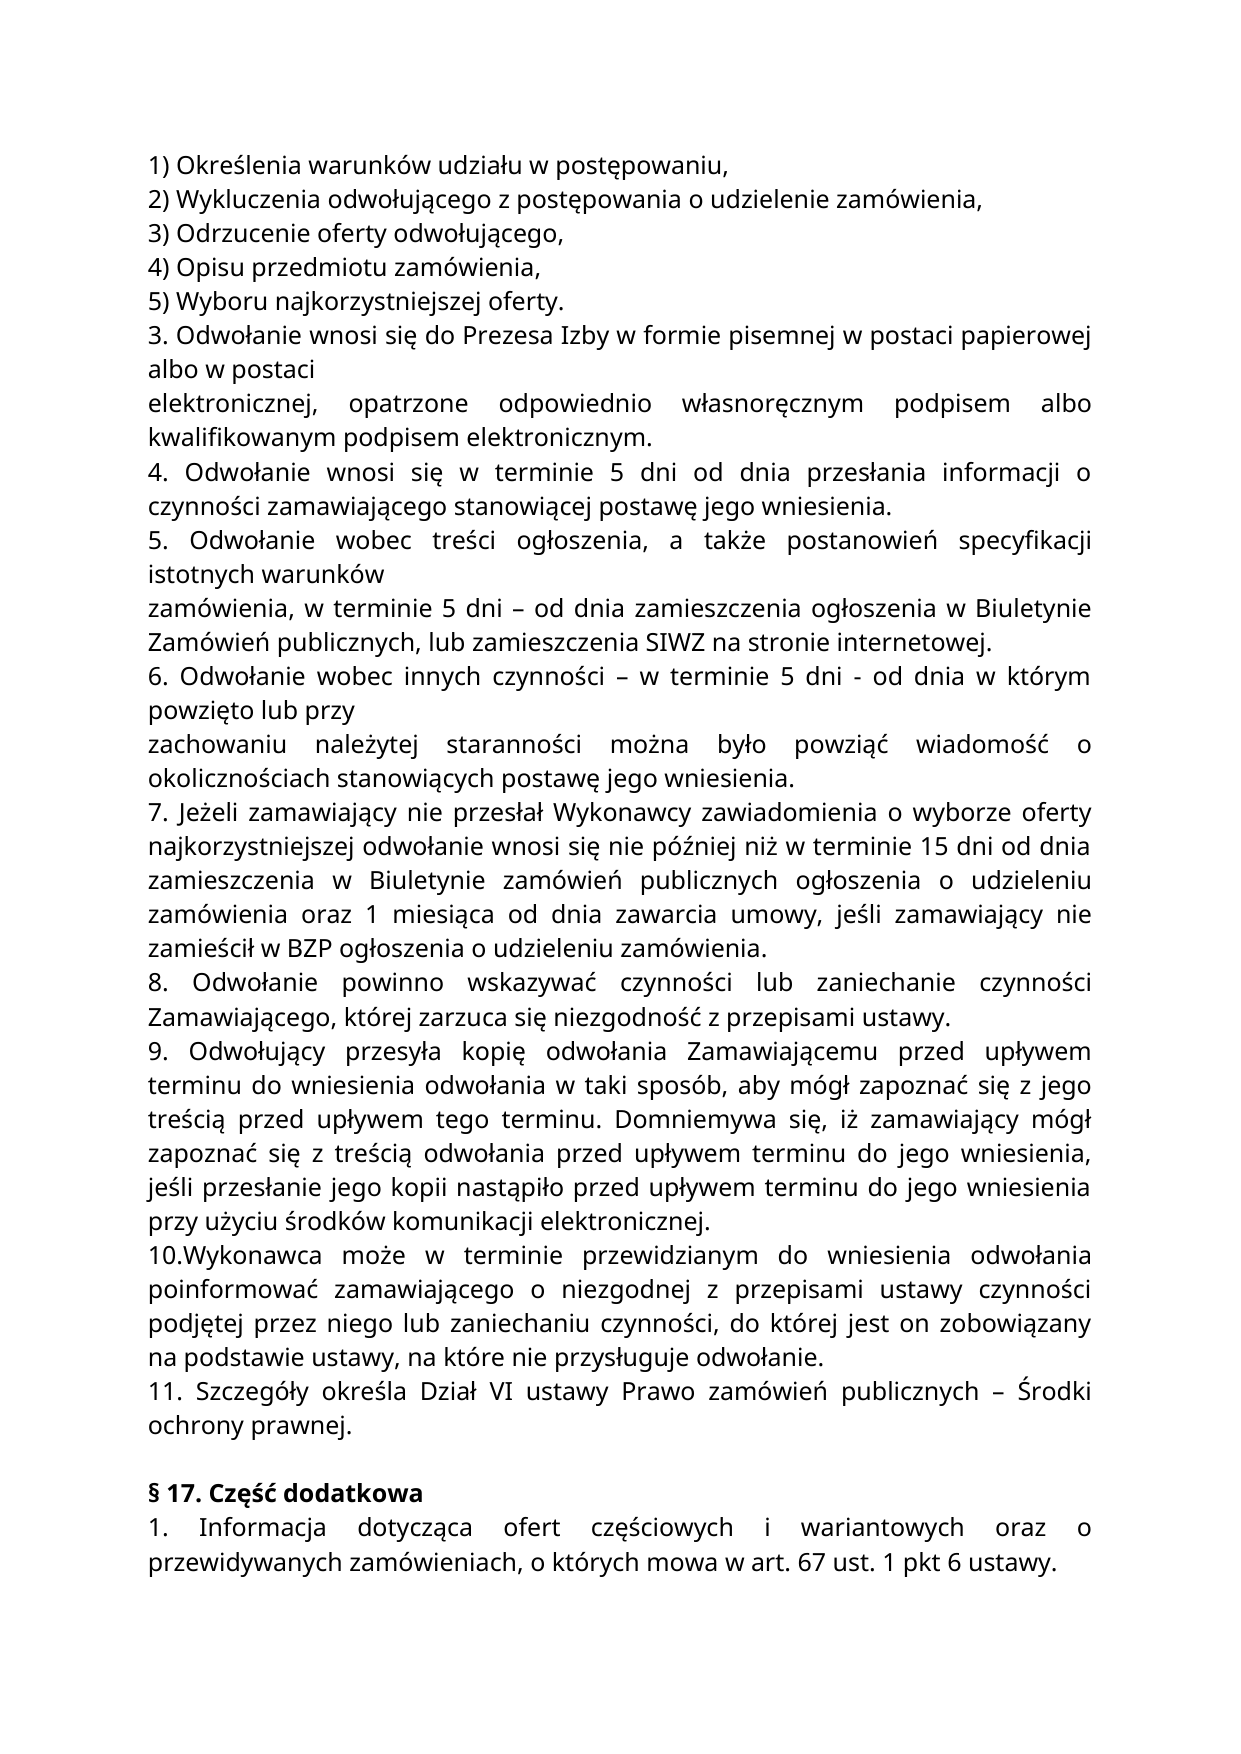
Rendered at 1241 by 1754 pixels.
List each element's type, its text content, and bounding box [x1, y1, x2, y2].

text zachowaniu należytej staranności można było powziąć wiadomość o okolicznościach stanowiących postawę jego wniesienia. [148, 727, 1093, 795]
text 11. Szczegóły określa Dział VI ustawy Prawo zamówień publicznych – Środki ochrony prawnej. [148, 1374, 1093, 1442]
text 4) Opisu przedmiotu zamówienia, [148, 250, 1093, 284]
text 7. Jeżeli zamawiający nie przesłał Wykonawcy zawiadomienia o wyborze oferty najkorzystniejszej odwołanie wnosi się nie później niż w terminie 15 dni od dnia zamieszczenia w Biuletynie zamówień publicznych ogłoszenia o udzieleniu zamówienia oraz 1 miesiąca od dnia zawarcia umowy, jeśli zamawiający nie zamieścił w BZP ogłoszenia o udzieleniu zamówienia. [148, 795, 1093, 965]
text § 17. Część dodatkowa [148, 1476, 1093, 1510]
text 5. Odwołanie wobec treści ogłoszenia, a także postanowień specyfikacji istotnych warunków [148, 522, 1093, 590]
text 2) Wykluczenia odwołującego z postępowania o udzielenie zamówienia, [148, 182, 1093, 216]
text 3) Odrzucenie oferty odwołującego, [148, 216, 1093, 250]
text 6. Odwołanie wobec innych czynności – w terminie 5 dni - od dnia w którym powzięto lub przy [148, 658, 1093, 727]
text 5) Wyboru najkorzystniejszej oferty. [148, 284, 1093, 318]
text 1. Informacja dotycząca ofert częściowych i wariantowych oraz o przewidywanych zamówieniach, o których mowa w art. 67 ust. 1 pkt 6 ustawy. [148, 1510, 1093, 1578]
text 8. Odwołanie powinno wskazywać czynności lub zaniechanie czynności Zamawiającego, której zarzuca się niezgodność z przepisami ustawy. [148, 965, 1093, 1033]
text 9. Odwołujący przesyła kopię odwołania Zamawiającemu przed upływem terminu do wniesienia odwołania w taki sposób, aby mógł zapoznać się z jego treścią przed upływem tego terminu. Domniemywa się, iż zamawiający mógł zapoznać się z treścią odwołania przed upływem terminu do jego wniesienia, jeśli przesłanie jego kopii nastąpiło przed upływem terminu do jego wniesienia przy użyciu środków komunikacji elektronicznej. [148, 1033, 1093, 1238]
text 10.Wykonawca może w terminie przewidzianym do wniesienia odwołania poinformować zamawiającego o niezgodnej z przepisami ustawy czynności podjętej przez niego lub zaniechaniu czynności, do której jest on zobowiązany na podstawie ustawy, na które nie przysługuje odwołanie. [148, 1238, 1093, 1374]
text 3. Odwołanie wnosi się do Prezesa Izby w formie pisemnej w postaci papierowej albo w postaci [148, 318, 1093, 386]
text 4. Odwołanie wnosi się w terminie 5 dni od dnia przesłania informacji o czynności zamawiającego stanowiącej postawę jego wniesienia. [148, 454, 1093, 522]
text elektronicznej, opatrzone odpowiednio własnoręcznym podpisem albo kwalifikowanym podpisem elektronicznym. [148, 386, 1093, 454]
text zamówienia, w terminie 5 dni – od dnia zamieszczenia ogłoszenia w Biuletynie Zamówień publicznych, lub zamieszczenia SIWZ na stronie internetowej. [148, 590, 1093, 658]
text 1) Określenia warunków udziału w postępowaniu, [148, 148, 1093, 182]
